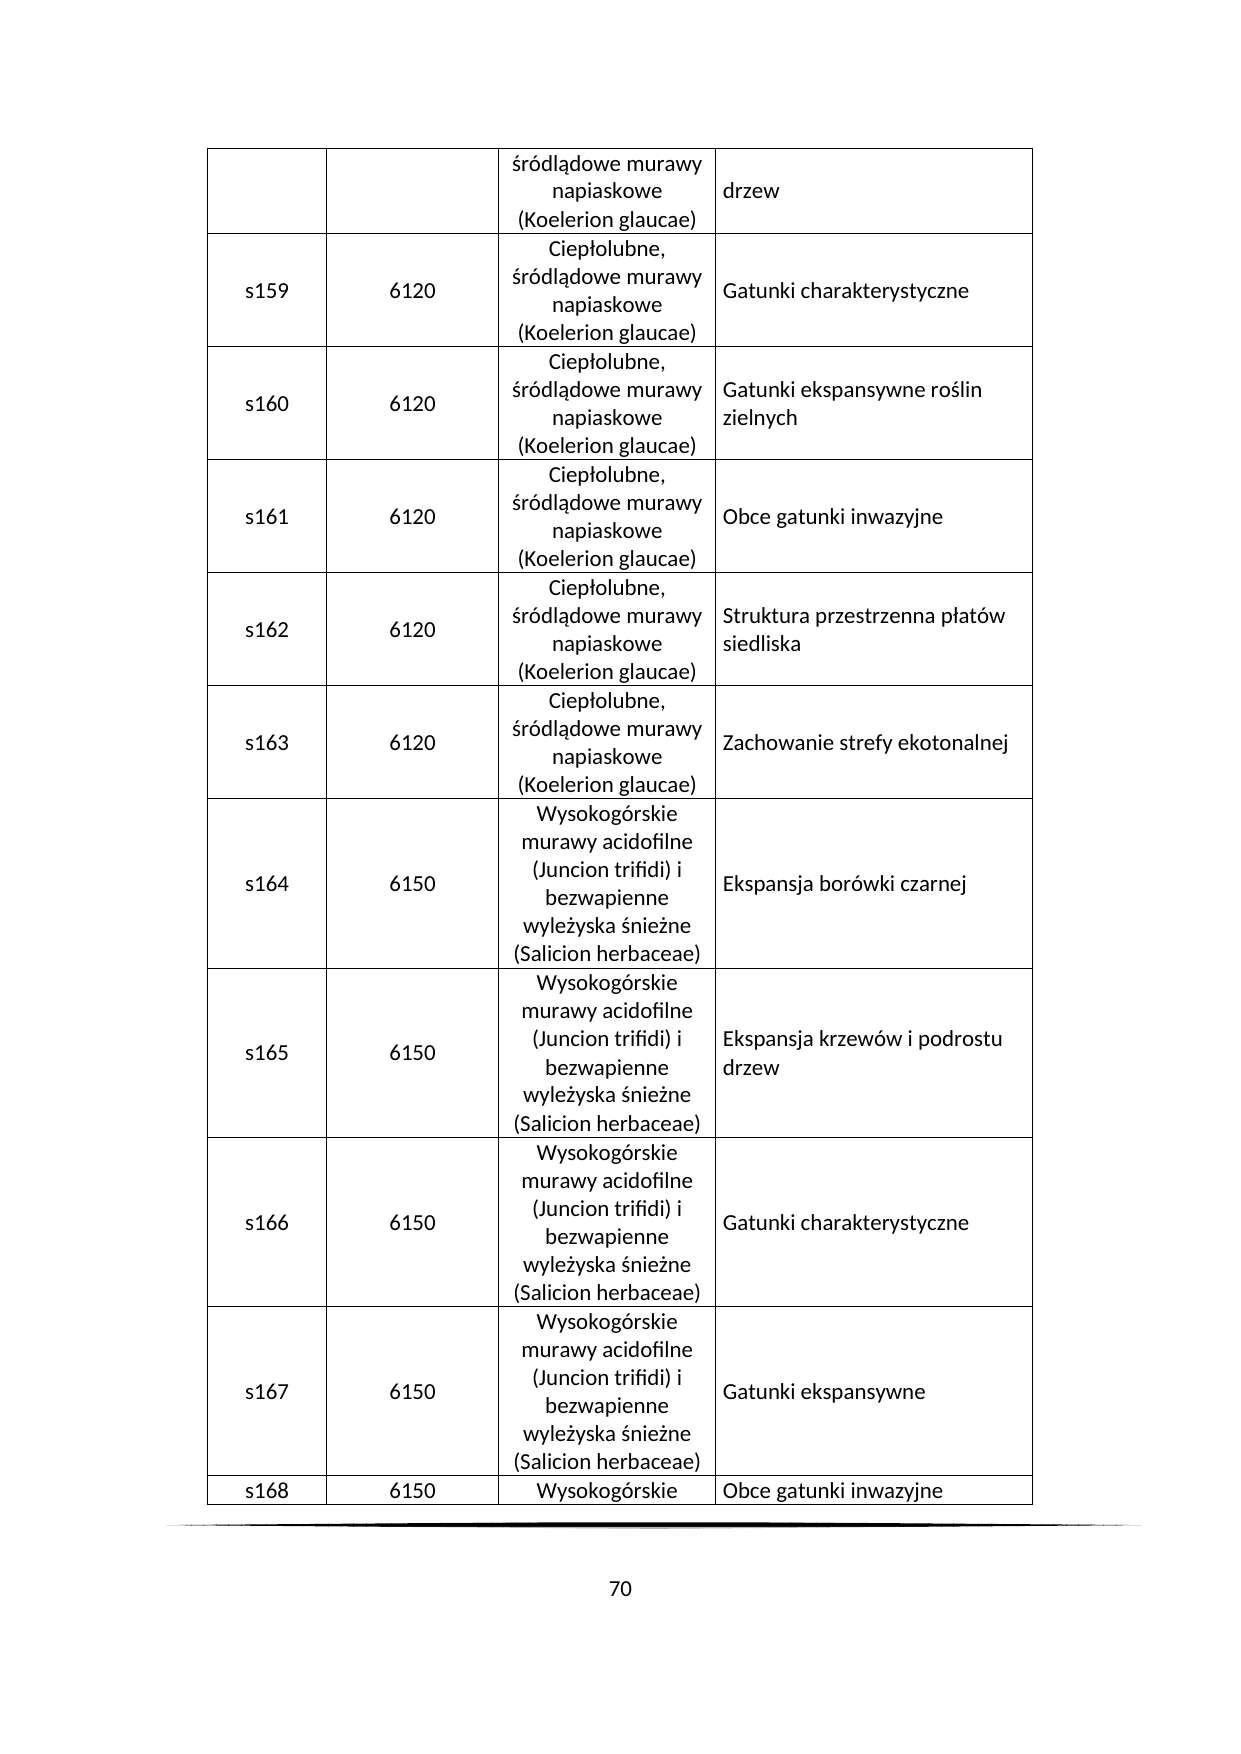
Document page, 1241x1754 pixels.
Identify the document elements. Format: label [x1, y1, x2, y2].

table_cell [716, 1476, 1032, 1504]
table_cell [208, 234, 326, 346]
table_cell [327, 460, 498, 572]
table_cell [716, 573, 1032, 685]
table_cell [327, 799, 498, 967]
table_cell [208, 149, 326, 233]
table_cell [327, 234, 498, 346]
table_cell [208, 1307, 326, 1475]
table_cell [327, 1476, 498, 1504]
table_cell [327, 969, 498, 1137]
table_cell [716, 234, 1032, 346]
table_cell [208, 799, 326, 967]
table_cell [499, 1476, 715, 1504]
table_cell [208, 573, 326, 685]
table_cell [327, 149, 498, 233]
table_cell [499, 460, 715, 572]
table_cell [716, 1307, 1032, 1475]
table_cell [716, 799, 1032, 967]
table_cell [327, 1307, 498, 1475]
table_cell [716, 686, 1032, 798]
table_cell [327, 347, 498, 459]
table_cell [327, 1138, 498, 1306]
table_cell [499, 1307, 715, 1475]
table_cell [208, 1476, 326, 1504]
picture [166, 1521, 1142, 1529]
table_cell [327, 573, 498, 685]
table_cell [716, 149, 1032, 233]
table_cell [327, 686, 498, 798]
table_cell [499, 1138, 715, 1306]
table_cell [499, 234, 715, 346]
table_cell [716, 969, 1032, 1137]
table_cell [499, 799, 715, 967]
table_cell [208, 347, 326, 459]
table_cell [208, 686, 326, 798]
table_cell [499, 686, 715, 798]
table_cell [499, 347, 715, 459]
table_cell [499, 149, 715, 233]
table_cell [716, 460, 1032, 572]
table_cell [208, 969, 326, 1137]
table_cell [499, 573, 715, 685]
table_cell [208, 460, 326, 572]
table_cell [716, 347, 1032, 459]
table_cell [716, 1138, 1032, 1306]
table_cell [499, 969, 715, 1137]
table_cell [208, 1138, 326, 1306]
